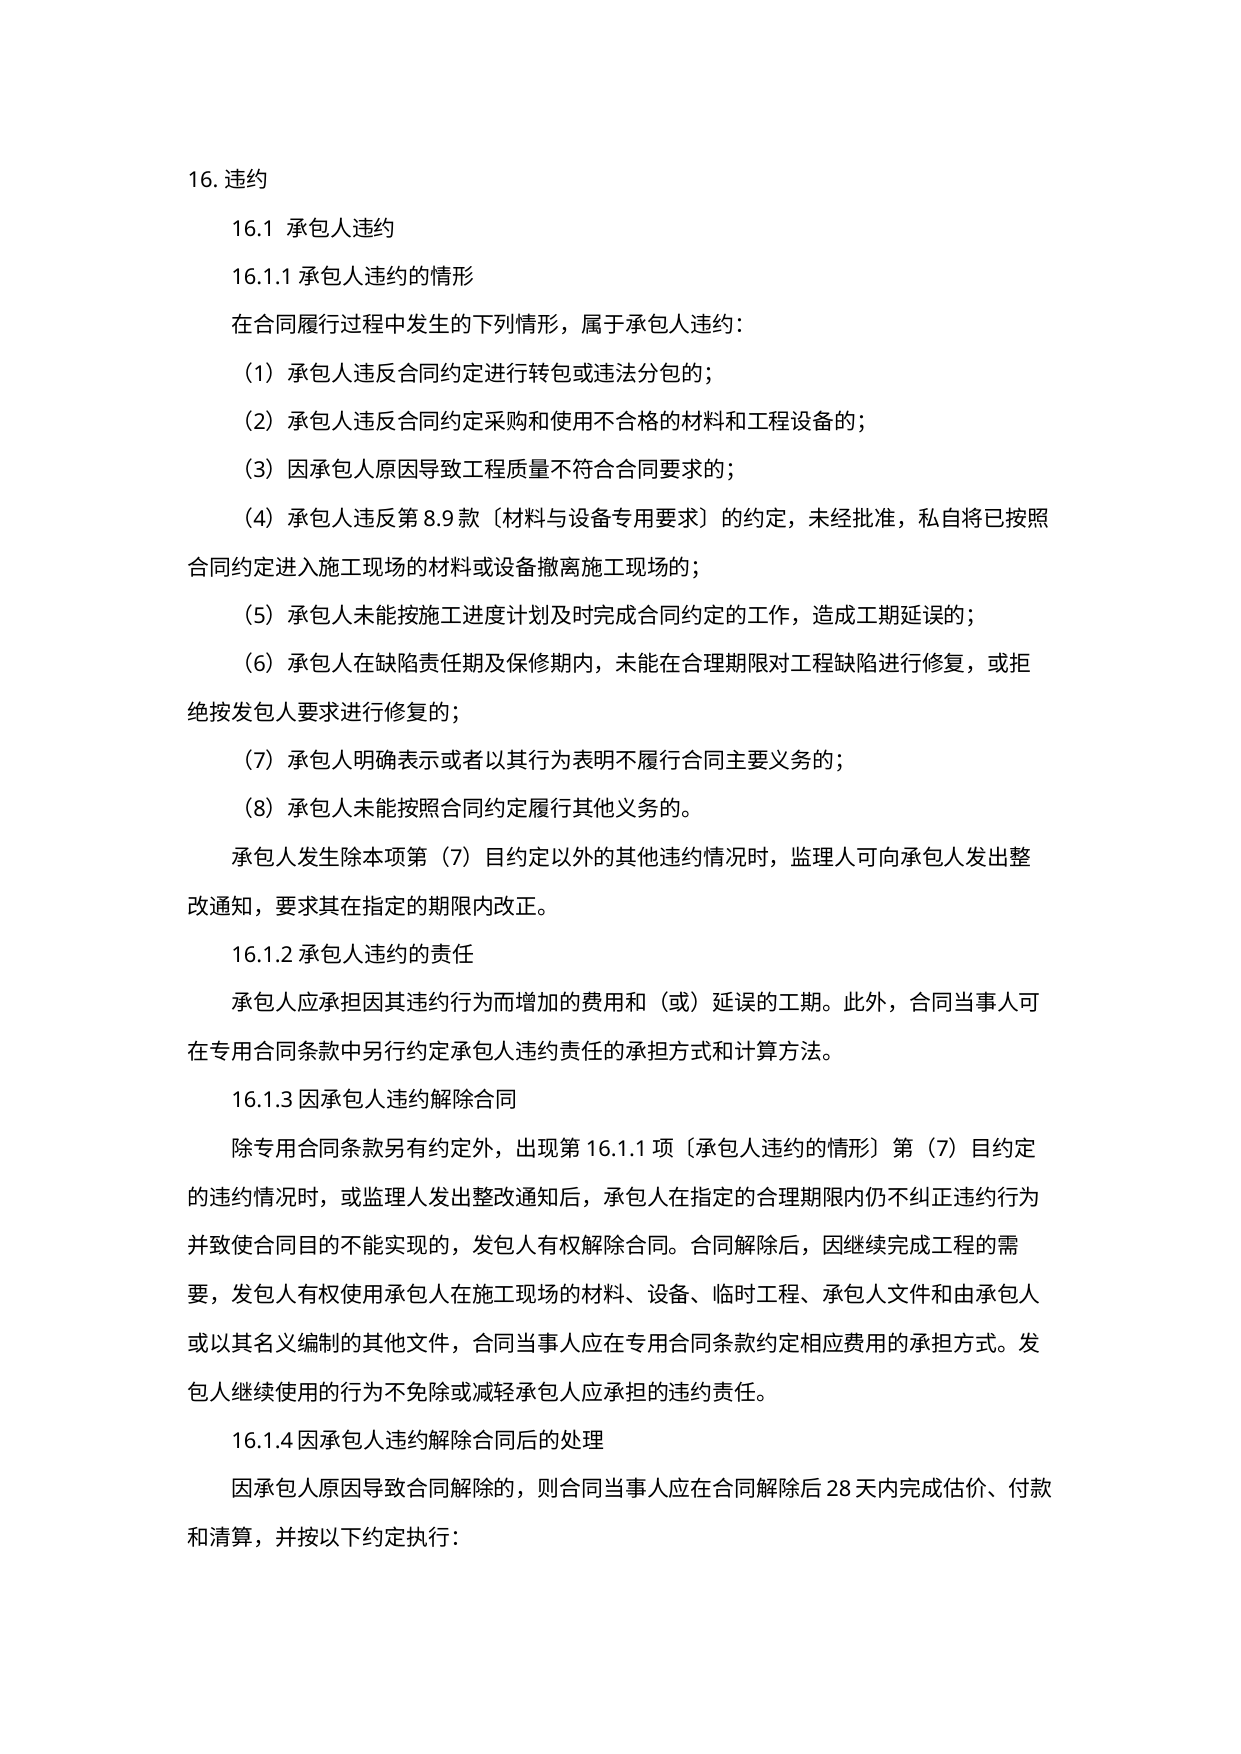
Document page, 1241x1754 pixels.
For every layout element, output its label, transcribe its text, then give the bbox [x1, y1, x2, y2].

text （1）承包人违反合同约定进行转包或违法分包的； [187, 355, 1053, 388]
text （6）承包人在缺陷责任期及保修期内，未能在合理期限对工程缺陷进行修复，或拒绝按发包人要求进行修复的； [187, 646, 1053, 727]
text 承包人应承担因其违约行为而增加的费用和（或）延误的工期。此外，合同当事人可在专用合同条款中另行约定承包人违约责任的承担方式和计算方法。 [187, 985, 1053, 1066]
text 承包人发生除本项第（7）目约定以外的其他违约情况时，监理人可向承包人发出整改通知，要求其在指定的期限内改正。 [187, 839, 1053, 921]
text 16.1.1 承包人违约的情形 [187, 259, 1053, 291]
text （5）承包人未能按施工进度计划及时完成合同约定的工作，造成工期延误的； [187, 597, 1053, 630]
text （8）承包人未能按照合同约定履行其他义务的。 [187, 791, 1053, 824]
text （2）承包人违反合同约定采购和使用不合格的材料和工程设备的； [187, 404, 1053, 436]
text （3）因承包人原因导致工程质量不符合合同要求的； [187, 452, 1053, 484]
text 16.1.2 承包人违约的责任 [187, 937, 1053, 969]
text 16.1.4因承包人违约解除合同后的处理 [187, 1422, 1053, 1455]
subtitle 16.1 承包人违约 [187, 210, 1053, 243]
text 在合同履行过程中发生的下列情形，属于承包人违约： [187, 307, 1053, 339]
text （4）承包人违反第8.9款〔材料与设备专用要求〕的约定，未经批准，私自将已按照合同约定进入施工现场的材料或设备撤离施工现场的； [187, 500, 1053, 582]
text （7）承包人明确表示或者以其行为表明不履行合同主要义务的； [187, 743, 1053, 775]
text 因承包人原因导致合同解除的，则合同当事人应在合同解除后28天内完成估价、付款和清算，并按以下约定执行： [187, 1471, 1053, 1552]
text 16.1.3 因承包人违约解除合同 [187, 1082, 1053, 1114]
text 除专用合同条款另有约定外，出现第16.1.1项〔承包人违约的情形〕第（7）目约定的违约情况时，或监理人发出整改通知后，承包人在指定的合理期限内仍不纠正违约行为并致使合同目的不能实现的，发包人有权解除合同。合同解除后，因继续完成工程的需要，发包人有权使用承包人在施工现场的材料、设备、临时工程、承包人文件和由承包人或以其名义编制的其他文件，合同当事人应在专用合同条款约定相应费用的承担方式。发包人继续使用的行为不免除或减轻承包人应承担的违约责任。 [187, 1130, 1053, 1407]
subtitle 16. 违约 [187, 162, 1053, 194]
